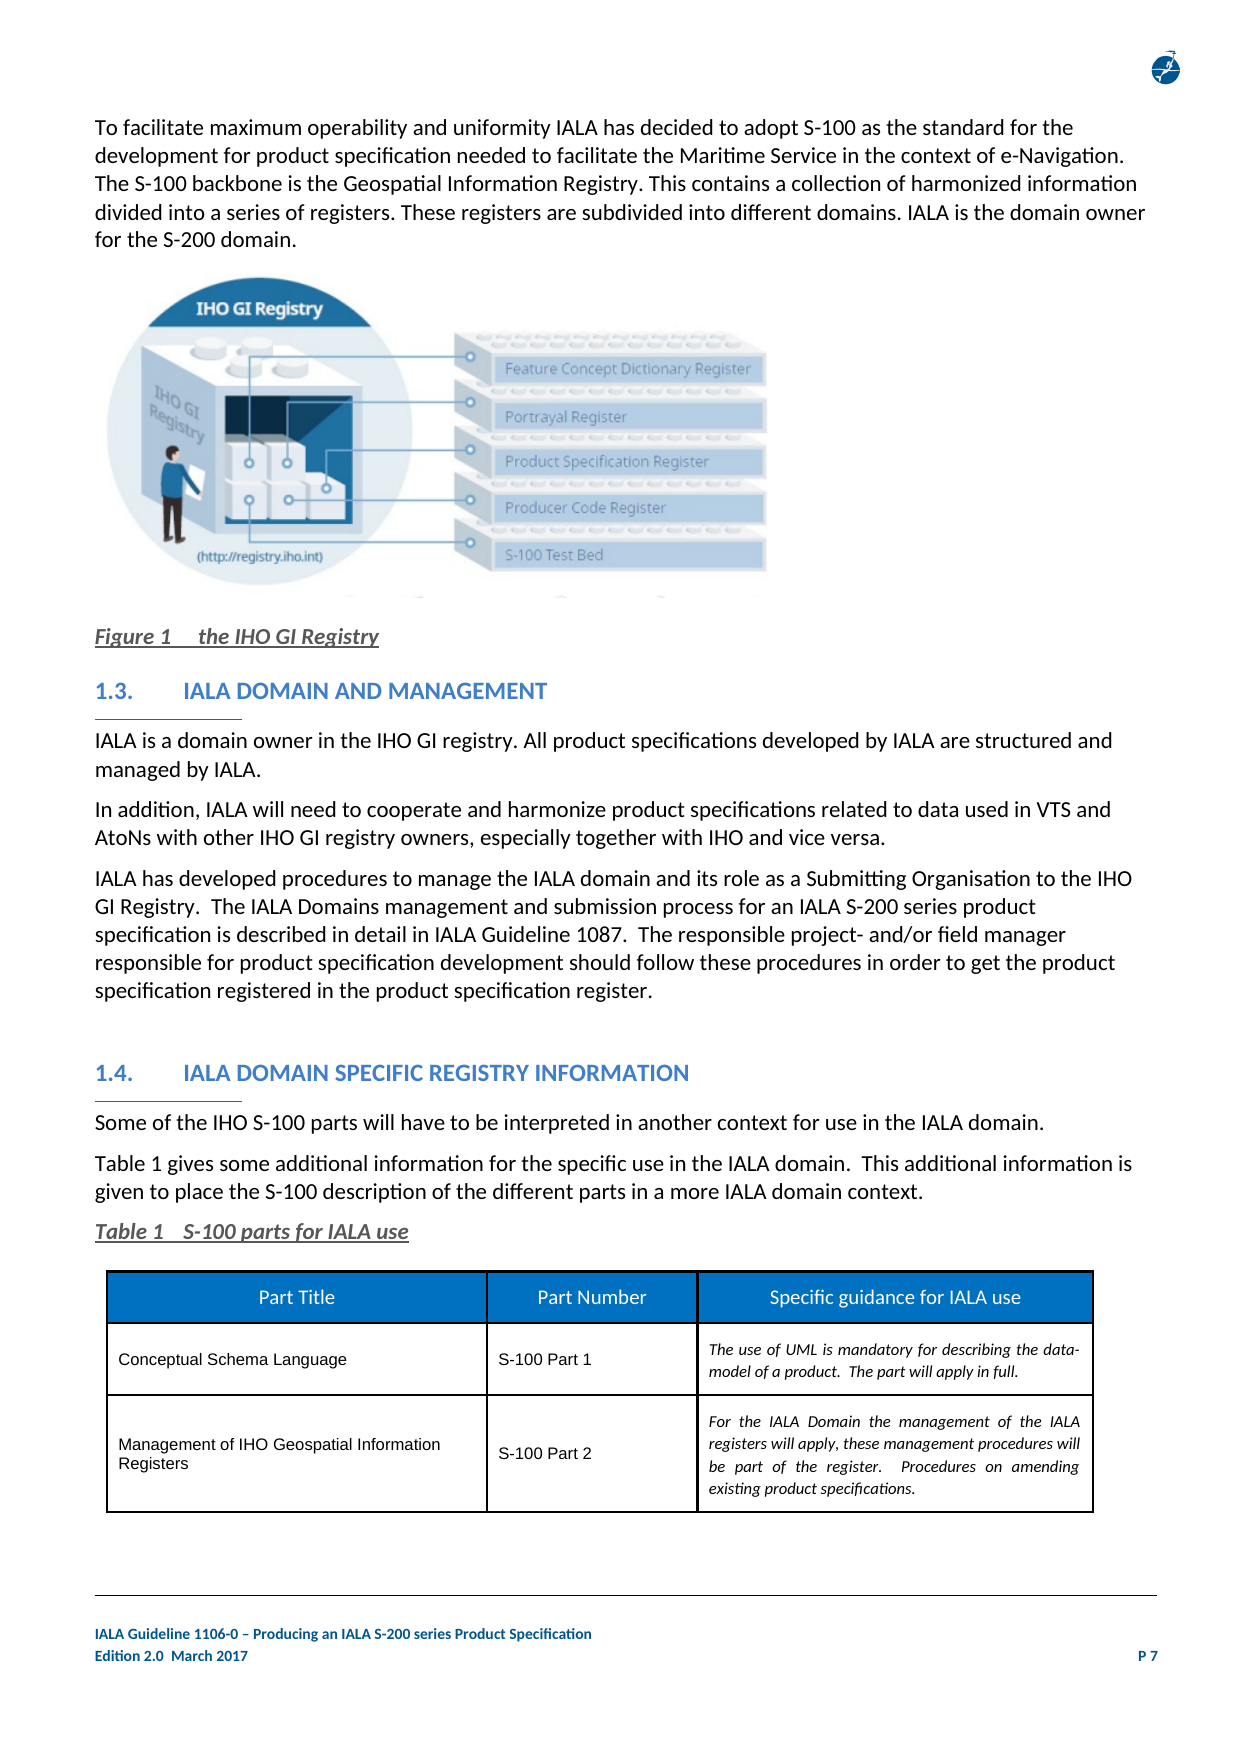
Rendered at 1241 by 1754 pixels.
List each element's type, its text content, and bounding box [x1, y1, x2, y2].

picture [94, 266, 773, 598]
subtitle IALA Domain specific registry information [94, 1057, 1157, 1087]
table_cell S-100 Part 1 [488, 1324, 696, 1394]
text To facilitate maximum operability and uniformity IALA has decided to adopt S-100 as the standard for the development for product specification needed to facilitate the Maritime Service in the context of e-Navigation. The S-100 backbone is the Geospatial Information Registry. This contains a collection of harmonized information divided into a series of registers. These registers are subdivided into different domains. IALA is the domain owner for the S-200 domain. [94, 113, 1157, 254]
text Table 1 gives some additional information for the specific use in the IALA domain. This additional information is given to place the S-100 description of the different parts in a more IALA domain context. [94, 1149, 1157, 1205]
table_cell Management of IHO Geospatial Information Registers [108, 1396, 486, 1511]
text the IHO GI Registry [94, 622, 1157, 650]
picture [1120, 0, 1239, 119]
subtitle IALA Domain and Management [94, 675, 1157, 706]
table_cell For the IALA Domain the management of the IALA registers will apply, these management procedures will be part of the register. Procedures on amending existing product specifications. [699, 1396, 1092, 1511]
text IALA has developed procedures to manage the IALA domain and its role as a Submitting Organisation to the IHO GI Registry. The IALA Domains management and submission process for an IALA S-200 series product specification is described in detail in IALA Guideline 1087. The responsible project- and/or field manager responsible for product specification development should follow these procedures in order to get the product specification registered in the product specification register. [94, 864, 1157, 1004]
text In addition, IALA will need to cooperate and harmonize product specifications related to data used in VTS and AtoNs with other IHO GI registry owners, especially together with IHO and vice versa. [94, 795, 1157, 851]
table_header Part Title [108, 1273, 486, 1322]
table_header Part Number [488, 1273, 696, 1322]
text S-100 parts for IALA use [94, 1217, 1157, 1245]
table_header Specific guidance for IALA use [699, 1273, 1092, 1322]
table_cell Conceptual Schema Language [108, 1324, 486, 1394]
text IALA is a domain owner in the IHO GI registry. All product specifications developed by IALA are structured and managed by IALA. [94, 727, 1157, 783]
table_cell S-100 Part 2 [488, 1396, 696, 1511]
text Some of the IHO S-100 parts will have to be interpreted in another context for use in the IALA domain. [94, 1108, 1157, 1136]
table_cell The use of UML is mandatory for describing the data-model of a product. The part will apply in full. [699, 1324, 1092, 1394]
